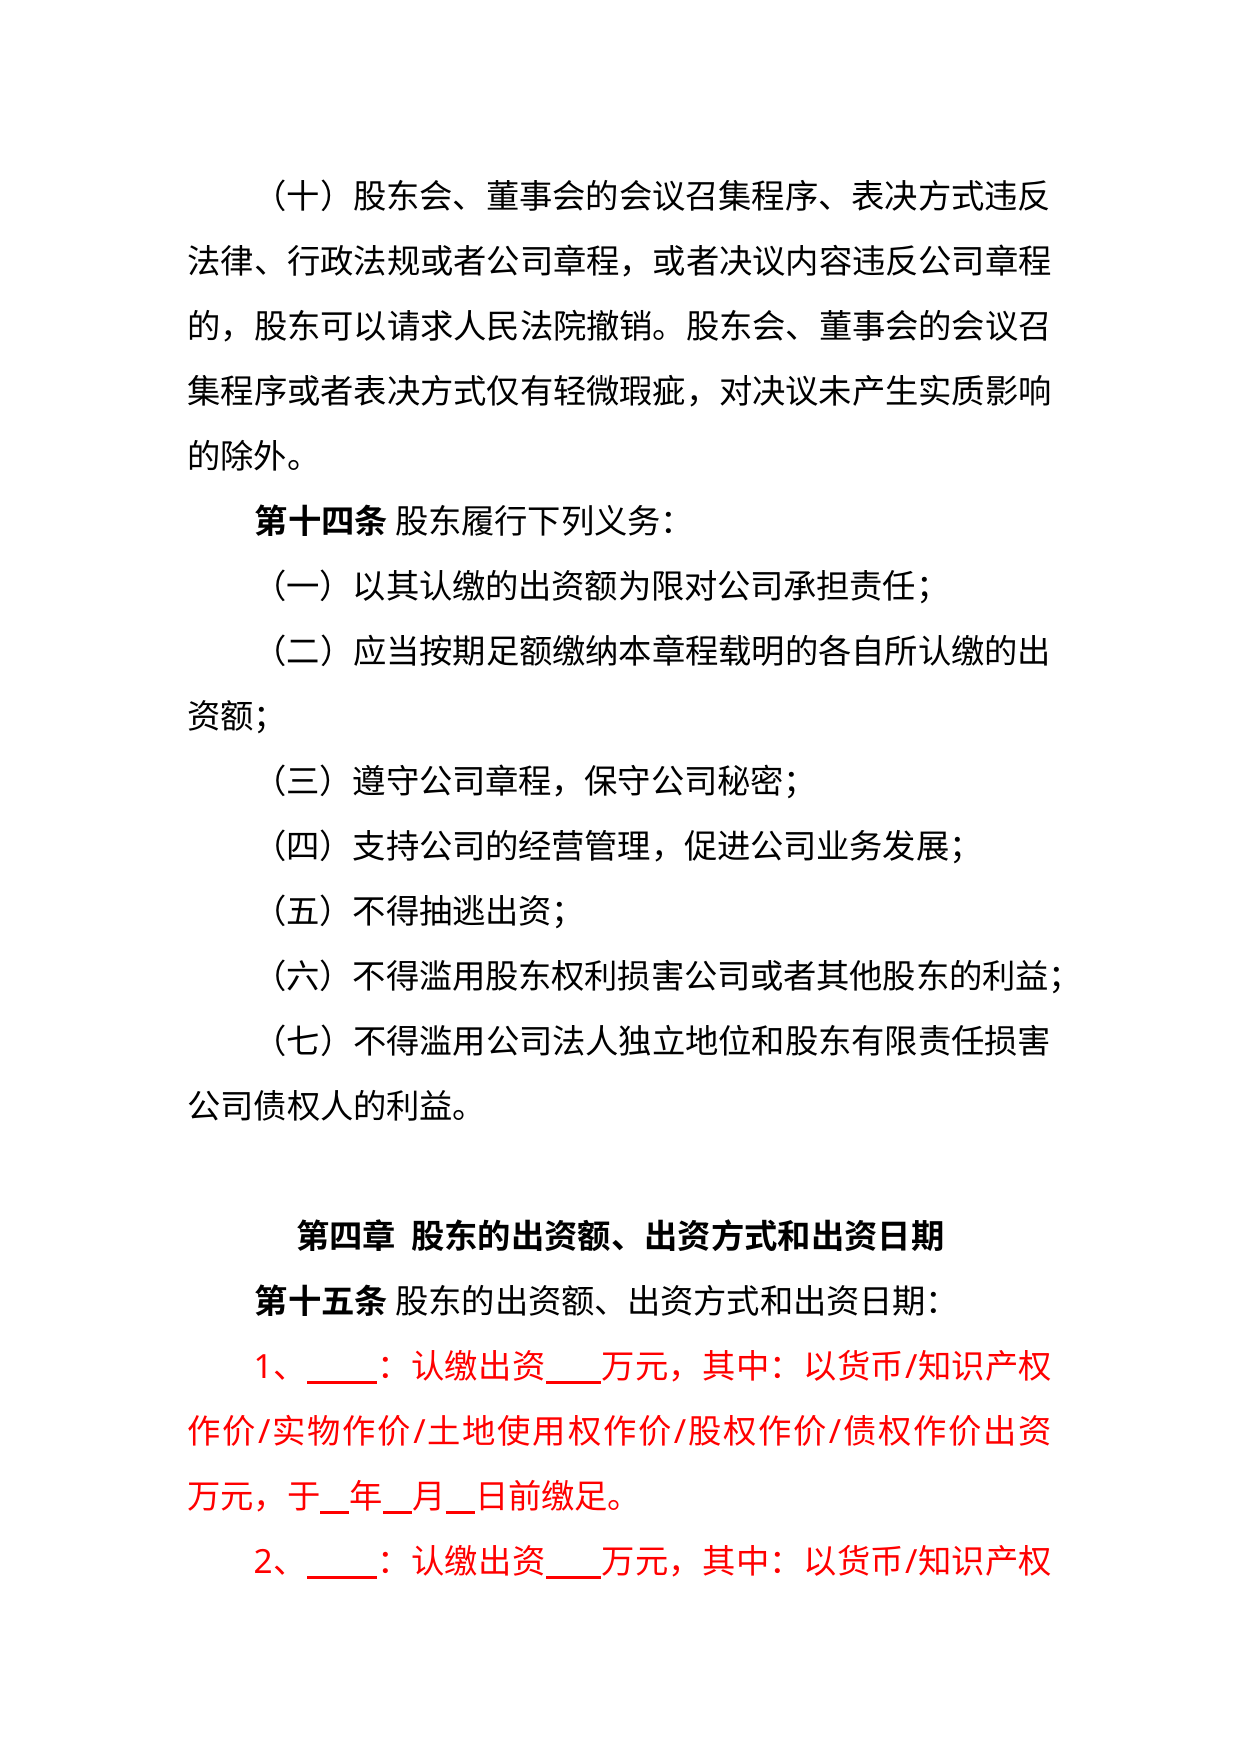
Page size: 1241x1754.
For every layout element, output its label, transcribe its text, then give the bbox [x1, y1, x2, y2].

text 1、 ：认缴出资 万元，其中：以货币/知识产权作价/实物作价/土地使用权作价/股权作价/债权作价出资 万元，于 年 月 日前缴足。 [187, 1332, 1053, 1527]
text （四）支持公司的经营管理，促进公司业务发展； [187, 812, 1053, 877]
text （五）不得抽逃出资； [187, 877, 1053, 942]
text 第十五条 股东的出资额、出资方式和出资日期： [187, 1267, 1053, 1332]
text （一）以其认缴的出资额为限对公司承担责任； [187, 552, 1053, 617]
text （三）遵守公司章程，保守公司秘密； [187, 747, 1053, 812]
text （十）股东会、董事会的会议召集程序、表决方式违反法律、行政法规或者公司章程，或者决议内容违反公司章程的，股东可以请求人民法院撤销。股东会、董事会的会议召集程序或者表决方式仅有轻微瑕疵，对决议未产生实质影响的除外。 [187, 162, 1053, 487]
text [187, 1527, 1053, 1592]
text （二）应当按期足额缴纳本章程载明的各自所认缴的出资额； [187, 617, 1053, 747]
text 第四章 股东的出资额、出资方式和出资日期 [187, 1202, 1053, 1267]
text 第十四条 股东履行下列义务： [187, 487, 1053, 552]
text （六）不得滥用股东权利损害公司或者其他股东的利益； [187, 942, 1053, 1007]
text （七）不得滥用公司法人独立地位和股东有限责任损害公司债权人的利益。 [187, 1007, 1053, 1137]
